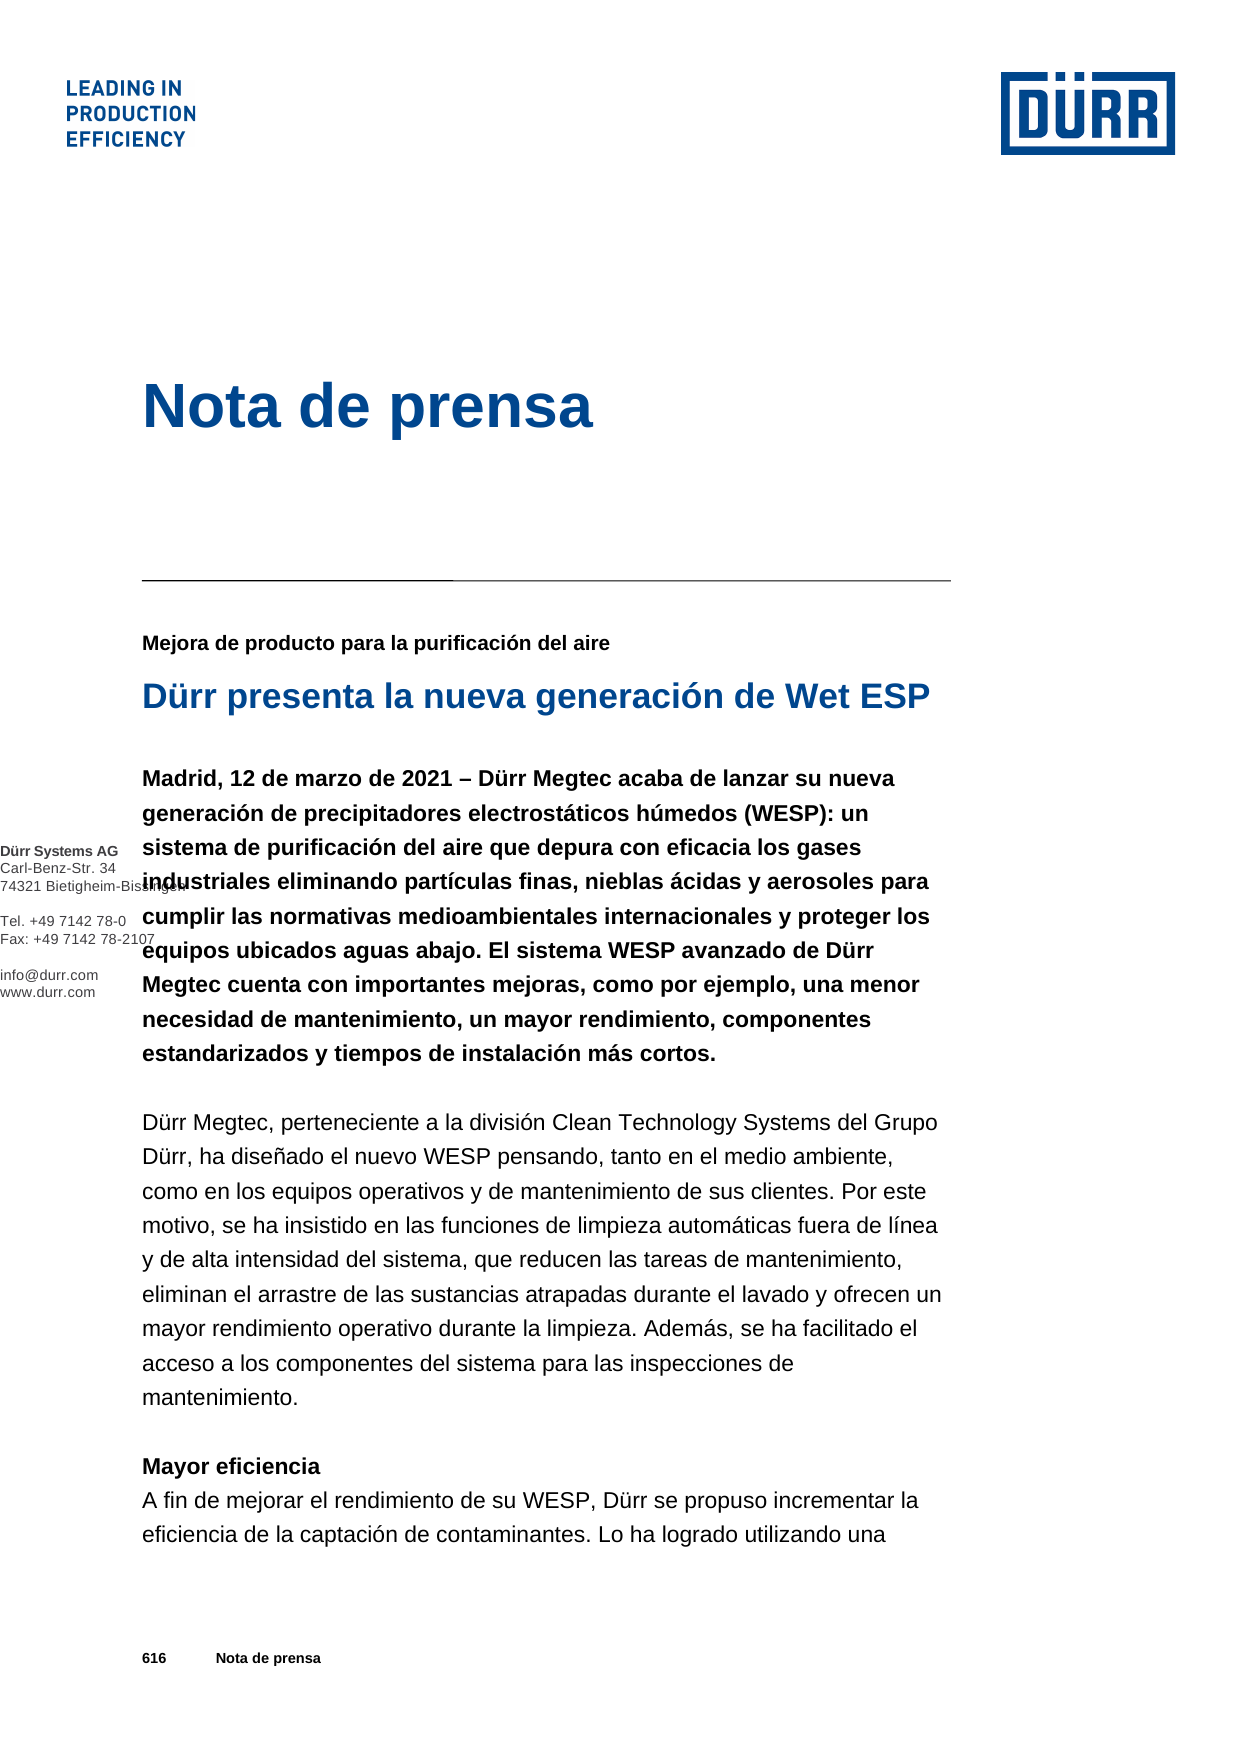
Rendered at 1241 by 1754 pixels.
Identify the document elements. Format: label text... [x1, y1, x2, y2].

picture [1001, 72, 1175, 155]
picture [67, 80, 196, 147]
text Dürr Megtec, perteneciente a la división Clean Technology Systems del Grupo Dürr, ha diseñado el nuevo WESP pensando, tanto en el medio ambiente, como en los equipos operativos y de mantenimiento de sus clientes. Por este motivo, se ha insistido en las funciones de limpieza automáticas fuera de línea y de alta intensidad del sistema, que reducen las tareas de mantenimiento, eliminan el arrastre de las sustancias atrapadas durante el lavado y ofrecen un mayor rendimiento operativo durante la limpieza. Además, se ha facilitado el acceso a los componentes del sistema para las inspecciones de mantenimiento. [142, 1101, 951, 1410]
text Madrid, 12 de marzo de 2021 – Dürr Megtec acaba de lanzar su nueva generación de precipitadores electrostáticos húmedos (WESP): un sistema de purificación del aire que depura con eficacia los gases industriales eliminando partículas finas, nieblas ácidas y aerosoles para cumplir las normativas medioambientales internacionales y proteger los equipos ubicados aguas abajo. El sistema WESP avanzado de Dürr Megtec cuenta con importantes mejoras, como por ejemplo, una menor necesidad de mantenimiento, un mayor rendimiento, componentes estandarizados y tiempos de instalación más cortos. [142, 757, 951, 1066]
text Nota de prensa [142, 366, 951, 441]
text Mejora de producto para la purificación del aire [142, 628, 951, 655]
text Mayor eficiencia [142, 1444, 951, 1479]
text Dürr presenta la nueva generación de Wet ESP [142, 676, 951, 716]
